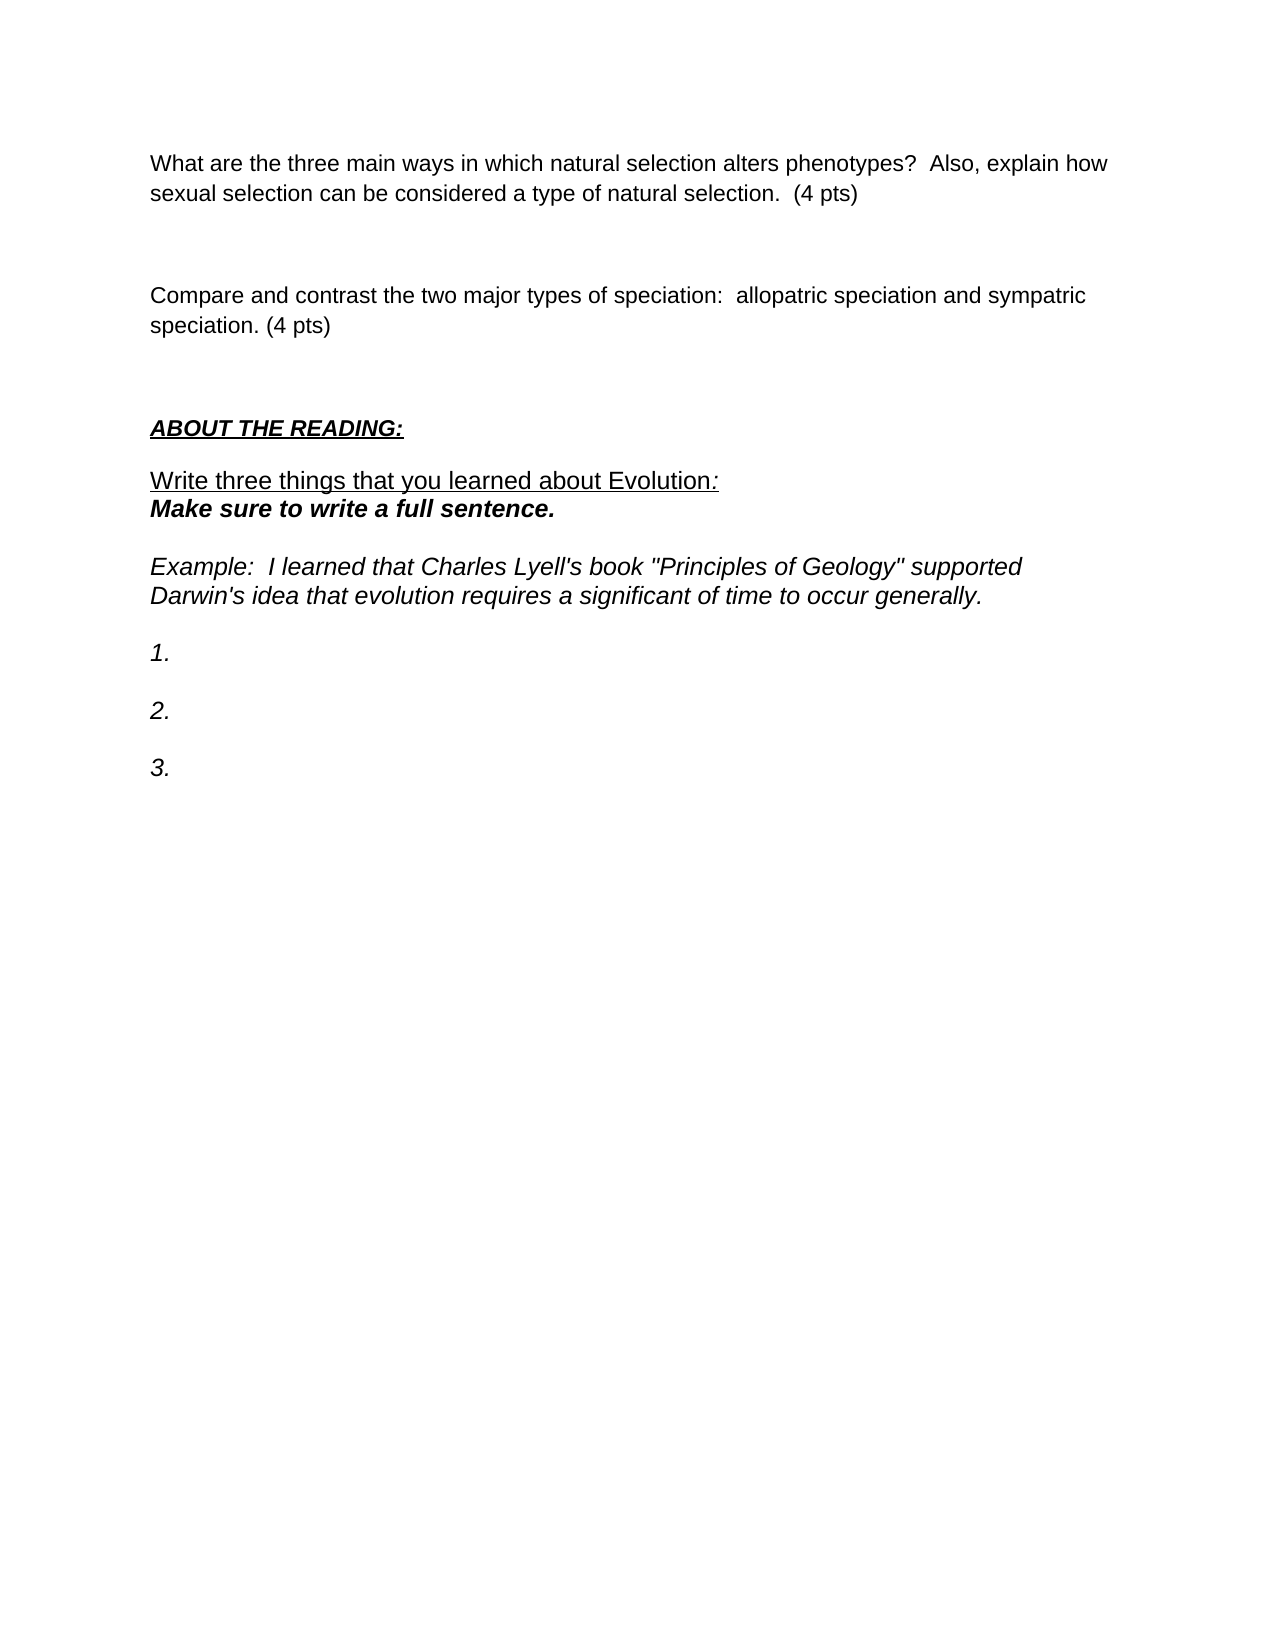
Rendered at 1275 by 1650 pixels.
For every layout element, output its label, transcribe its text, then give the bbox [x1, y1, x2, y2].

text Make sure to write a full sentence. [150, 494, 1125, 523]
text Write three things that you learned about Evolution: [150, 466, 1125, 494]
text What are the three main ways in which natural selection alters phenotypes? Also, explain how sexual selection can be considered a type of natural selection. (4 pts) [150, 150, 1125, 207]
text 1. [150, 638, 1125, 667]
text 2. [150, 696, 1125, 724]
text 3. [150, 753, 1125, 782]
text ABOUT THE READING: [150, 414, 1125, 441]
text Example: I learned that Charles Lyell's book "Principles of Geology" supported Darwin's idea that evolution requires a significant of time to occur generally. [150, 552, 1125, 609]
text Compare and contrast the two major types of speciation: allopatric speciation and sympatric speciation. (4 pts) [150, 282, 1125, 339]
